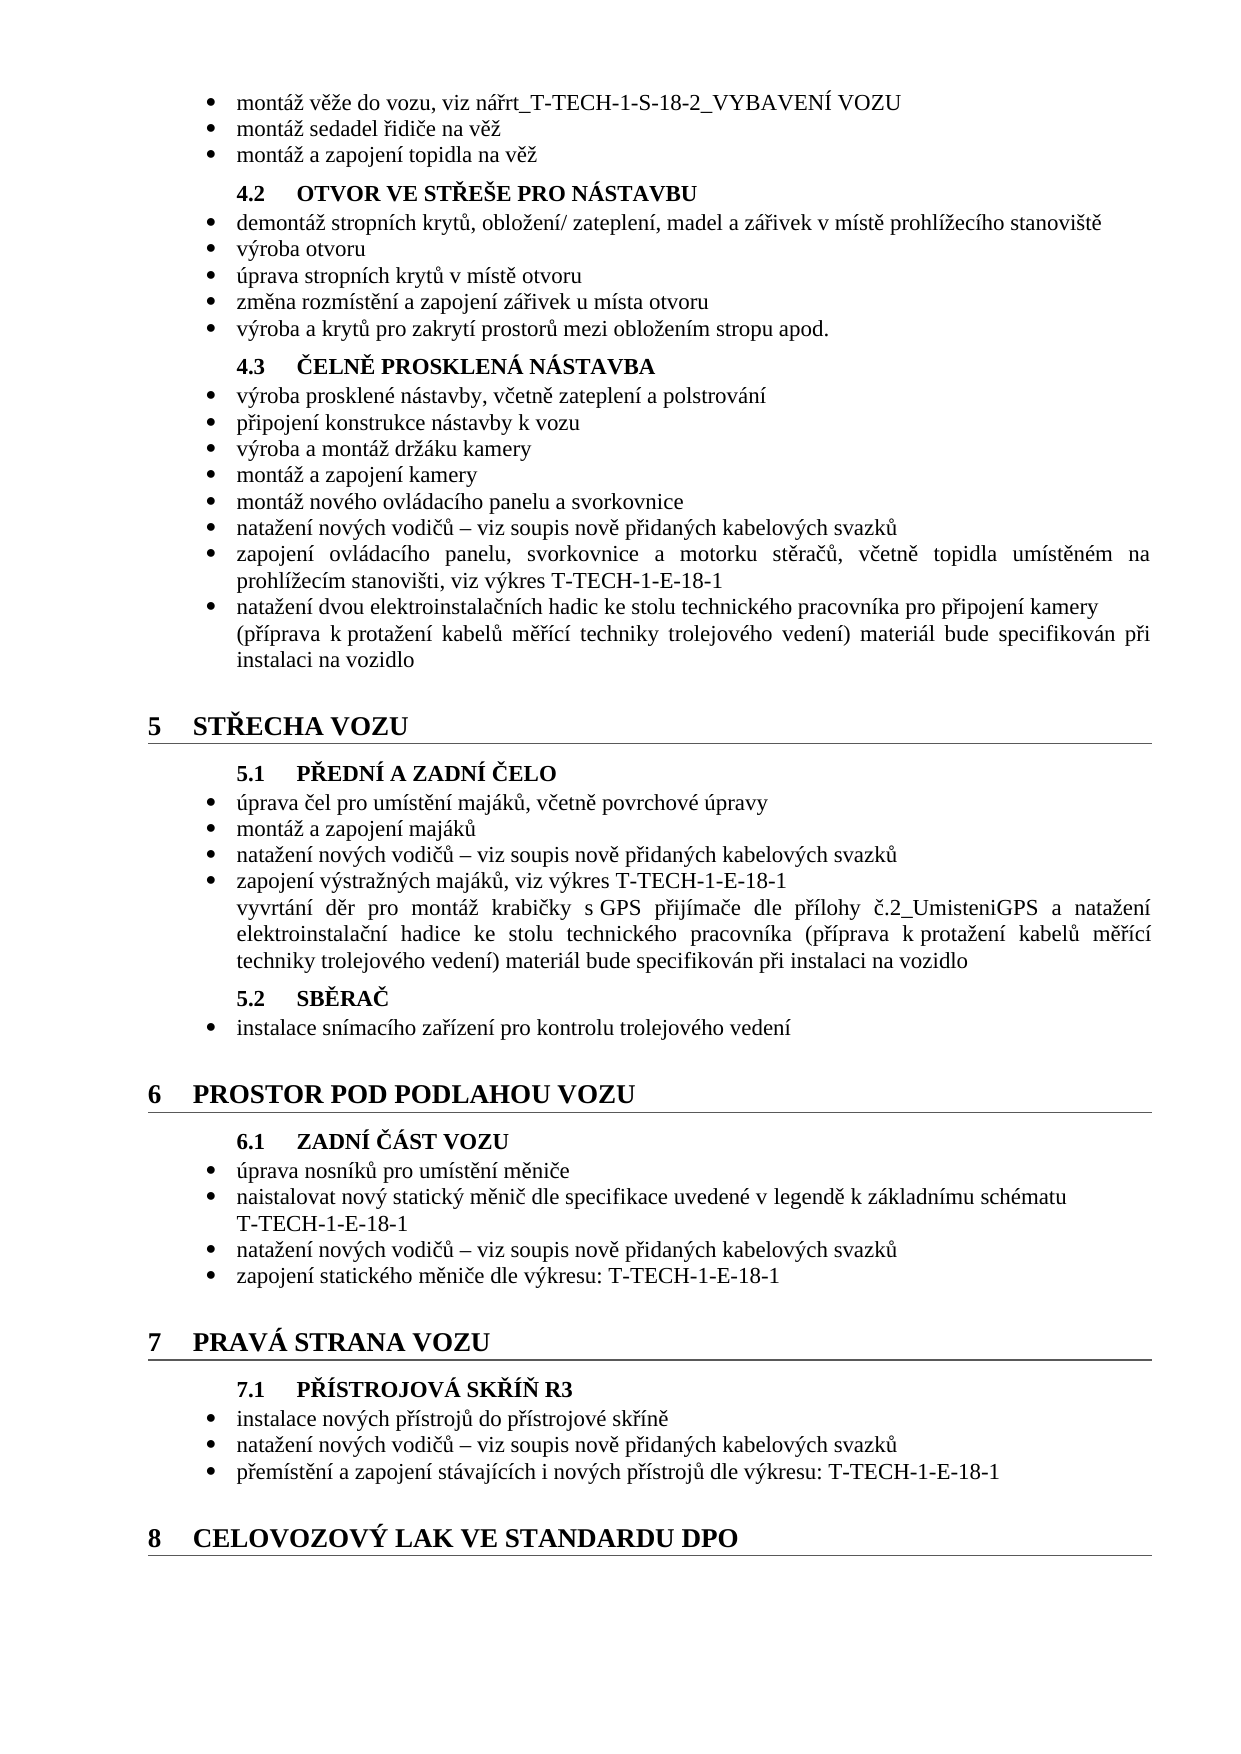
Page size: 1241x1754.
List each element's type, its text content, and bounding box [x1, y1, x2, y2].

list natažení nových vodičů – viz soupis nově přidaných kabelových svazků [207, 1431, 1152, 1458]
list připojení konstrukce nástavby k vozu [207, 409, 1152, 435]
list výroba a krytů pro zakrytí prostorů mezi obložením stropu apod. [207, 314, 1152, 341]
list výroba prosklené nástavby, včetně zateplení a polstrování [207, 382, 1152, 409]
subtitle prostor pod podlahou vozu [148, 1078, 1152, 1112]
list (příprava k protažení kabelů měřící techniky trolejového vedení) materiál bude specifikován při instalaci na vozidlo [236, 619, 1152, 672]
list úprava nosníků pro umístění měniče [207, 1157, 1152, 1183]
subtitle sběrač [236, 986, 1152, 1012]
list výroba a montáž držáku kamery [207, 435, 1152, 461]
list instalace snímacího zařízení pro kontrolu trolejového vedení [207, 1014, 1152, 1041]
list natažení nových vodičů – viz soupis nově přidaných kabelových svazků [207, 514, 1152, 541]
list demontáž stropních krytů, obložení/ zateplení, madel a zářivek v místě prohlížecího stanoviště [207, 209, 1152, 236]
list naistalovat nový statický měnič dle specifikace uvedené v legendě k základnímu schématu [207, 1183, 1152, 1210]
list montáž a zapojení topidla na věž [207, 141, 1152, 168]
list natažení nových vodičů – viz soupis nově přidaných kabelových svazků [207, 1236, 1152, 1262]
subtitle Čelně prosklená nástavba [236, 353, 1152, 380]
list natažení dvou elektroinstalačních hadic ke stolu technického pracovníka pro připojení kamery [207, 593, 1152, 619]
list změna rozmístění a zapojení zářivek u místa otvoru [207, 288, 1152, 314]
subtitle zadní část vozu [236, 1128, 1152, 1154]
subtitle Přední a zadní čelo [236, 759, 1152, 786]
subtitle otvor ve střeše pro nástavbu [236, 180, 1152, 207]
list výroba otvoru [207, 236, 1152, 262]
list vyvrtání děr pro montáž krabičky s GPS přijímače dle přílohy č.2_UmisteniGPS a natažení elektroinstalační hadice ke stolu technického pracovníka (příprava k protažení kabelů měřící techniky trolejového vedení) materiál bude specifikován při instalaci na vozidlo [236, 894, 1152, 973]
subtitle přístrojová skříň R3 [236, 1376, 1152, 1402]
list natažení nových vodičů – viz soupis nově přidaných kabelových svazků [207, 841, 1152, 868]
subtitle Celovozový lak ve standardu DPO [148, 1522, 1152, 1555]
list zapojení ovládacího panelu, svorkovnice a motorku stěračů, včetně topidla umístěném na prohlížecím stanovišti, viz výkres T-TECH-1-E-18-1 [207, 541, 1152, 593]
list T-TECH-1-E-18-1 [236, 1210, 1152, 1236]
list montáž sedadel řidiče na věž [207, 115, 1152, 141]
list zapojení výstražných majáků, viz výkres T-TECH-1-E-18-1 [207, 868, 1152, 894]
list zapojení statického měniče dle výkresu: T-TECH-1-E-18-1 [207, 1262, 1152, 1289]
subtitle střecha vozu [148, 710, 1152, 743]
list montáž nového ovládacího panelu a svorkovnice [207, 488, 1152, 514]
list instalace nových přístrojů do přístrojové skříně [207, 1405, 1152, 1431]
subtitle pravá strana vozu [148, 1326, 1152, 1359]
list přemístění a zapojení stávajících i nových přístrojů dle výkresu: T-TECH-1-E-18-1 [207, 1458, 1152, 1484]
list úprava stropních krytů v místě otvoru [207, 262, 1152, 288]
list úprava čel pro umístění majáků, včetně povrchové úpravy [207, 788, 1152, 815]
list montáž a zapojení kamery [207, 461, 1152, 488]
list montáž a zapojení majáků [207, 815, 1152, 841]
list montáž věže do vozu, viz nářrt_T-TECH-1-S-18-2_VYBAVENÍ VOZU [207, 89, 1152, 115]
